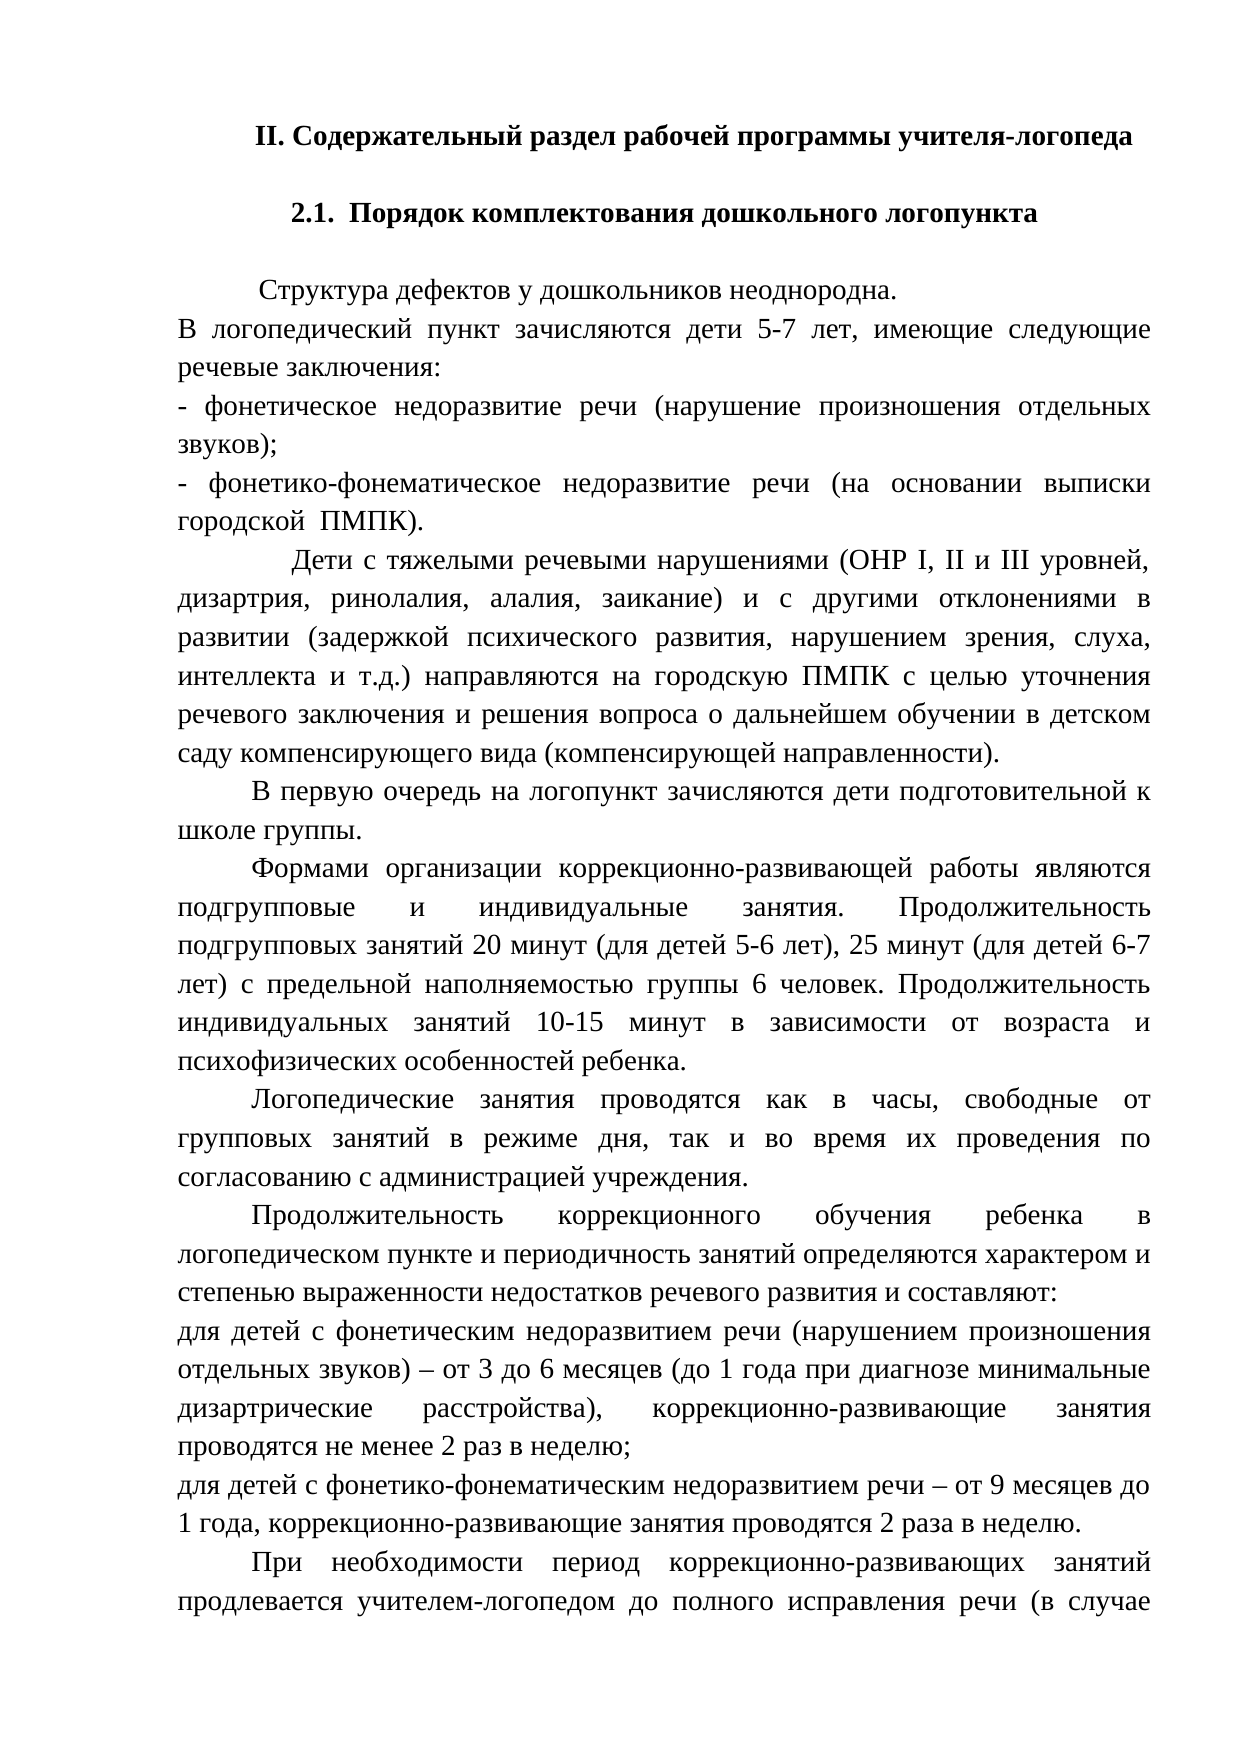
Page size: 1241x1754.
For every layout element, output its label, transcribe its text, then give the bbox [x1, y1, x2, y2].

text 2.1. Порядок комплектования дошкольного логопункта [177, 195, 1152, 229]
text - фонетическое недоразвитие речи (нарушение произношения отдельных звуков); [177, 388, 1152, 460]
text Формами организации коррекционно-развивающей работы являются подгрупповые и индивидуальные занятия. Продолжительность подгрупповых занятий 20 минут (для детей 5-6 лет), 25 минут (для детей 6-7 лет) с предельной наполняемостью группы 6 человек. Продолжительность индивидуальных занятий 10-15 минут в зависимости от возраста и психофизических особенностей ребенка. [177, 850, 1152, 1077]
text В логопедический пункт зачисляются дети 5-7 лет, имеющие следующие речевые заключения: [177, 311, 1152, 383]
text В первую очередь на логопункт зачисляются дети подготовительной к школе группы. [177, 773, 1152, 845]
text - фонетико-фонематическое недоразвитие речи (на основании выписки городской ПМПК). [177, 465, 1152, 537]
text Продолжительность коррекционного обучения ребенка в логопедическом пункте и периодичность занятий определяются характером и степенью выраженности недостатков речевого развития и составляют: [177, 1197, 1152, 1308]
text для детей с фонетико-фонематическим недоразвитием речи – от 9 месяцев до 1 года, коррекционно-развивающие занятия проводятся 2 раза в неделю. [177, 1467, 1152, 1539]
text Дети с тяжелыми речевыми нарушениями (ОНР I, II и III уровней, дизартрия, ринолалия, алалия, заикание) и с другими отклонениями в развитии (задержкой психического развития, нарушением зрения, слуха, интеллекта и т.д.) направляются на городскую ПМПК с целью уточнения речевого заключения и решения вопроса о дальнейшем обучении в детском саду компенсирующего вида (компенсирующей направленности). [177, 542, 1152, 768]
text II. Содержательный раздел рабочей программы учителя-логопеда [177, 118, 1152, 152]
text для детей с фонетическим недоразвитием речи (нарушением произношения отдельных звуков) – от 3 до 6 месяцев (до 1 года при диагнозе минимальные дизартрические расстройства), коррекционно-развивающие занятия проводятся не менее 2 раз в неделю; [177, 1313, 1152, 1462]
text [177, 1544, 1152, 1616]
text Структура дефектов у дошкольников неоднородна. [177, 272, 1152, 306]
text Логопедические занятия проводятся как в часы, свободные от групповых занятий в режиме дня, так и во время их проведения по согласованию с администрацией учреждения. [177, 1082, 1152, 1192]
